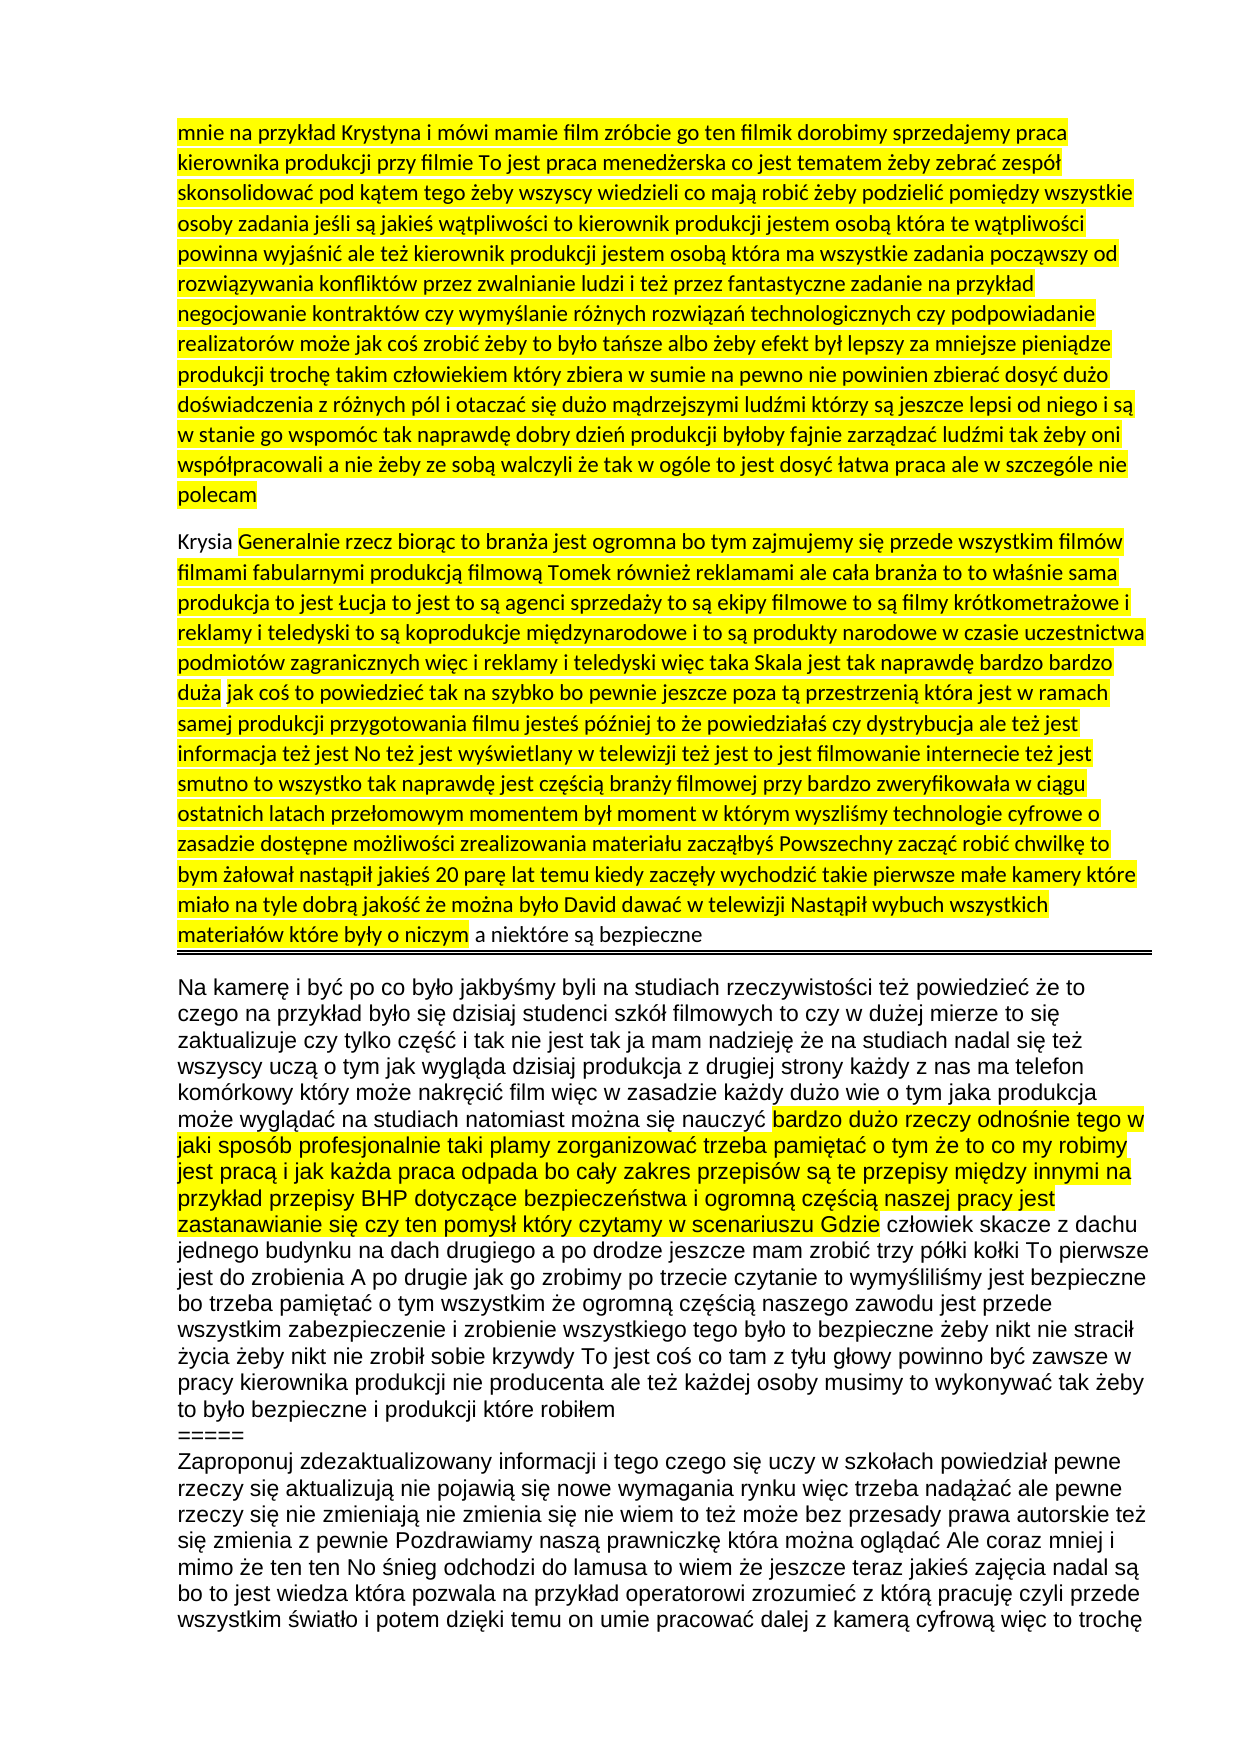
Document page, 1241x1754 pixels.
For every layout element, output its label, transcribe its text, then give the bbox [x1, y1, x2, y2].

text Na kamerę i być po co było jakbyśmy byli na studiach rzeczywistości też powiedzieć że to czego na przykład było się dzisiaj studenci szkół filmowych to czy w dużej mierze to się zaktualizuje czy tylko część i tak nie jest tak ja mam nadzieję że na studiach nadal się też wszyscy uczą o tym jak wygląda dzisiaj produkcja z drugiej strony każdy z nas ma telefon komórkowy który może nakręcić film więc w zasadzie każdy dużo wie o tym jaka produkcja może wyglądać na studiach natomiast można się nauczyć bardzo dużo rzeczy odnośnie tego w jaki sposób profesjonalnie taki plamy zorganizować trzeba pamiętać o tym że to co my robimy jest pracą i jak każda praca odpada bo cały zakres przepisów są te przepisy między innymi na przykład przepisy BHP dotyczące bezpieczeństwa i ogromną częścią naszej pracy jest zastanawianie się czy ten pomysł który czytamy w scenariuszu Gdzie człowiek skacze z dachu jednego budynku na dach drugiego a po drodze jeszcze mam zrobić trzy półki kołki To pierwsze jest do zrobienia A po drugie jak go zrobimy po trzecie czytanie to wymyśliliśmy jest bezpieczne bo trzeba pamiętać o tym wszystkim że ogromną częścią naszego zawodu jest przede wszystkim zabezpieczenie i zrobienie wszystkiego tego było to bezpieczne żeby nikt nie stracił życia żeby nikt nie zrobił sobie krzywdy To jest coś co tam z tyłu głowy powinno być zawsze w pracy kierownika produkcji nie producenta ale też każdej osoby musimy to wykonywać tak żeby to było bezpieczne i produkcji które robiłem [177, 974, 1152, 1422]
text Krysia Generalnie rzecz biorąc to branża jest ogromna bo tym zajmujemy się przede wszystkim filmów filmami fabularnymi produkcją filmową Tomek również reklamami ale cała branża to to właśnie sama produkcja to jest Łucja to jest to są agenci sprzedaży to są ekipy filmowe to są filmy krótkometrażowe i reklamy i teledyski to są koprodukcje międzynarodowe i to są produkty narodowe w czasie uczestnictwa podmiotów zagranicznych więc i reklamy i teledyski więc taka Skala jest tak naprawdę bardzo bardzo duża jak coś to powiedzieć tak na szybko bo pewnie jeszcze poza tą przestrzenią która jest w ramach samej produkcji przygotowania filmu jesteś później to że powiedziałaś czy dystrybucja ale też jest informacja też jest No też jest wyświetlany w telewizji też jest to jest filmowanie internecie też jest smutno to wszystko tak naprawdę jest częścią branży filmowej przy bardzo zweryfikowała w ciągu ostatnich latach przełomowym momentem był moment w którym wyszliśmy technologie cyfrowe o zasadzie dostępne możliwości zrealizowania materiału zacząłbyś Powszechny zacząć robić chwilkę to bym żałował nastąpił jakieś 20 parę lat temu kiedy zaczęły wychodzić takie pierwsze małe kamery które miało na tyle dobrą jakość że można było David dawać w telewizji Nastąpił wybuch wszystkich materiałów które były o niczym a niektóre są bezpieczne [177, 527, 1152, 950]
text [177, 118, 1152, 509]
text ===== [177, 1422, 1152, 1448]
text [177, 1448, 1152, 1633]
